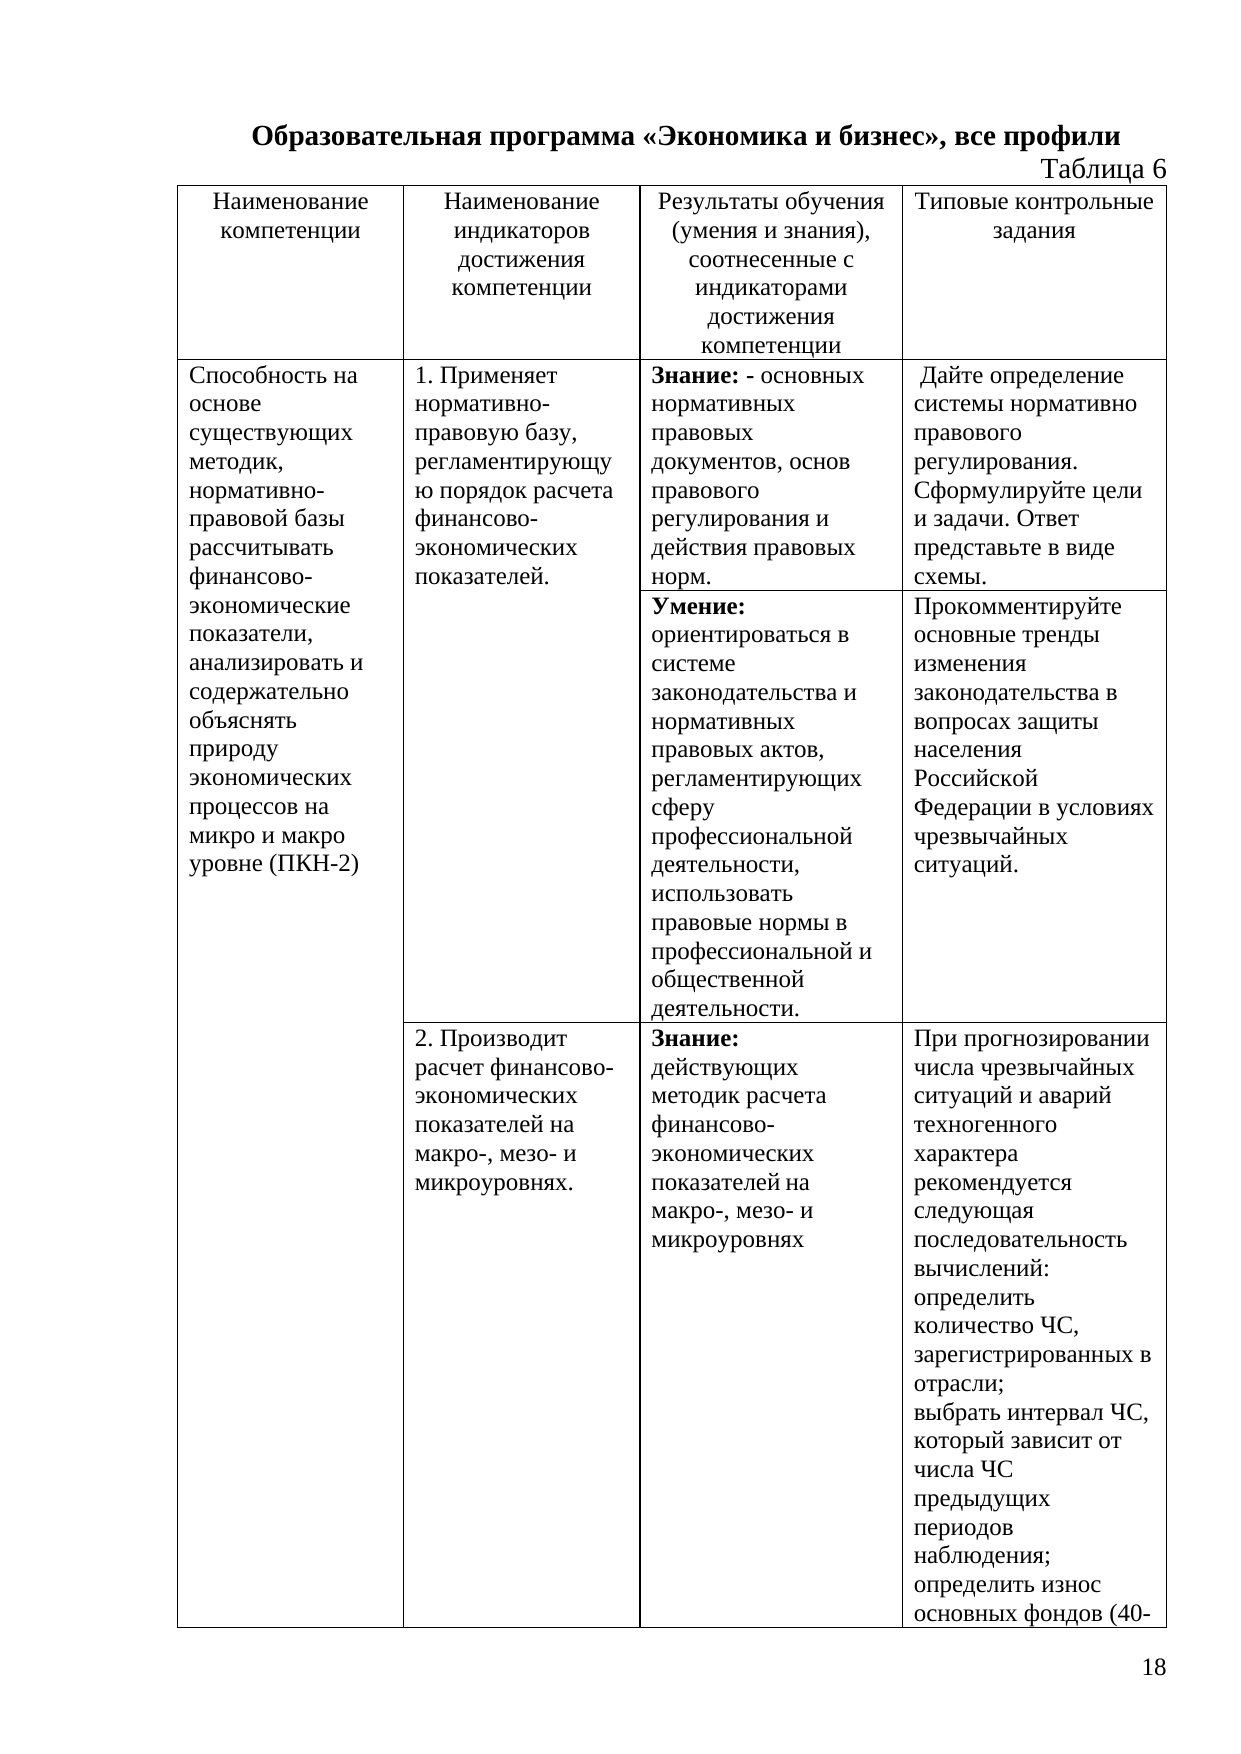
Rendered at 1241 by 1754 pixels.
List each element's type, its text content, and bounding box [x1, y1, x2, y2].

table_cell 1. Применяет нормативно-правовую базу, регламентирующую порядок расчета финансово-экономических показателей. [404, 360, 639, 1022]
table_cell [903, 1023, 1166, 1627]
table_cell Знание: - основных нормативных правовых документов, основ правового регулирования и действия правовых норм. [641, 360, 902, 590]
text Образовательная программа «Экономика и бизнес», все профили [177, 118, 1167, 152]
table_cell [641, 1023, 902, 1627]
text Таблица 6 [177, 152, 1167, 185]
table_cell Прокомментируйте основные тренды изменения законодательства в вопросах защиты населения Российской Федерации в условиях чрезвычайных ситуаций. [903, 591, 1166, 1022]
table_header Наименование индикаторов достижения компетенции [404, 186, 639, 359]
table_cell Умение: ориентироваться в системе законодательства и нормативных правовых актов, регламентирующих сферу профессиональной деятельности, использовать правовые нормы в профессиональной и общественной деятельности. [641, 591, 902, 1022]
table_header Результаты обучения (умения и знания), соотнесенные с индикаторами достижения компетенции [641, 186, 902, 359]
table_header Типовые контрольные задания [903, 186, 1166, 359]
table_cell Способность на основе существующих методик, нормативно-правовой базы рассчитывать финансово-экономические показатели, анализировать и содержательно объяснять природу экономических процессов на микро и макро уровне (ПКН-2) [178, 360, 403, 1627]
table_cell Дайте определение системы нормативно правового регулирования. Сформулируйте цели и задачи. Ответ представьте в виде схемы. [903, 360, 1166, 590]
table_header Наименование компетенции [178, 186, 403, 359]
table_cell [404, 1023, 639, 1627]
